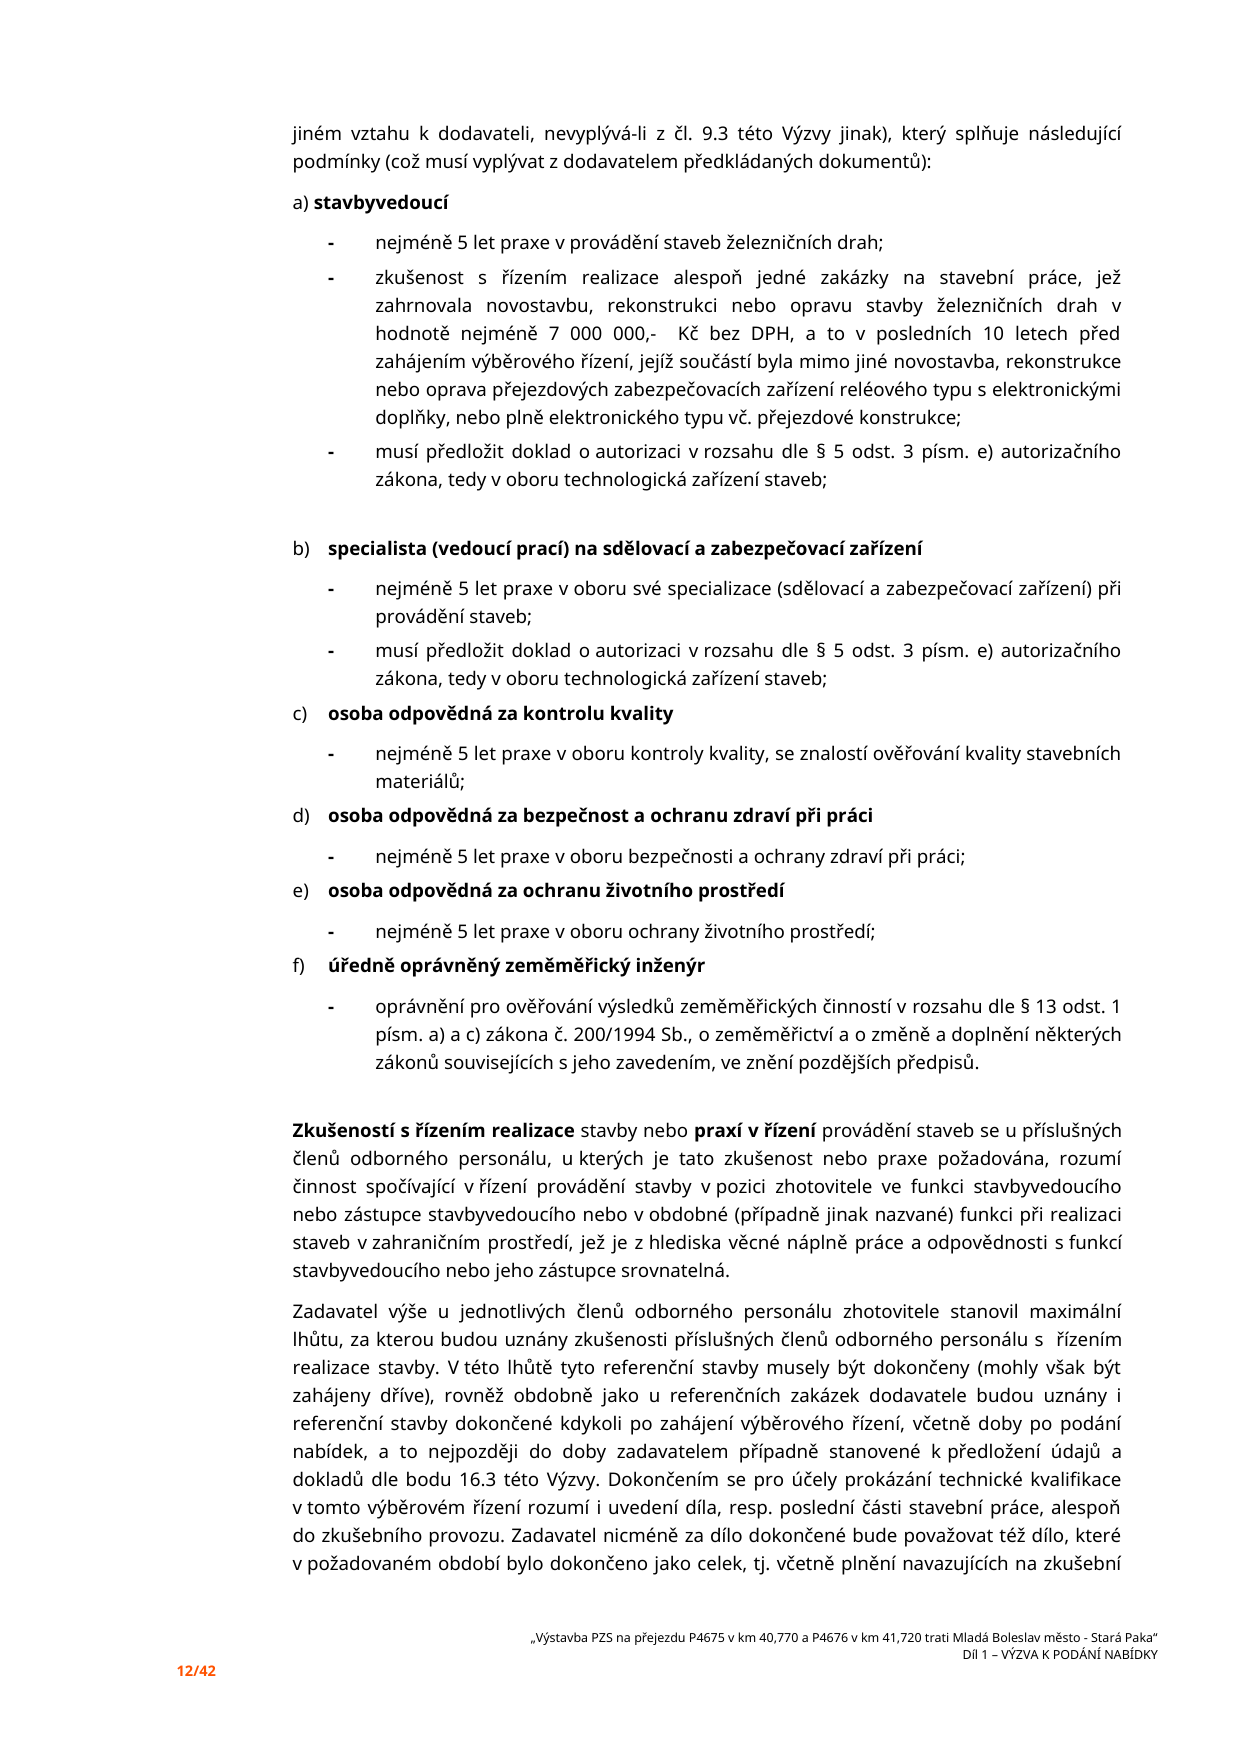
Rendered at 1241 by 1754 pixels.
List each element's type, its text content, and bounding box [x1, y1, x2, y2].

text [292, 1298, 1122, 1576]
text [292, 121, 1122, 174]
text musí předložit doklad o autorizaci v rozsahu dle § 5 odst. 3 písm. e) autorizačního zákona, tedy v oboru technologická zařízení staveb; [328, 438, 1122, 492]
text osoba odpovědná za bezpečnost a ochranu zdraví při práci [292, 803, 1122, 828]
text nejméně 5 let praxe v oboru své specializace (sdělovací a zabezpečovací zařízení) při provádění staveb; [328, 575, 1122, 629]
text nejméně 5 let praxe v provádění staveb železničních drah; [328, 230, 1122, 255]
text Zkušeností s řízením realizace stavby nebo praxí v řízení provádění staveb se u příslušných členů odborného personálu, u kterých je tato zkušenost nebo praxe požadována, rozumí činnost spočívající v řízení provádění stavby v pozici zhotovitele ve funkci stavbyvedoucího nebo zástupce stavbyvedoucího nebo v obdobné (případně jinak nazvané) funkci při realizaci staveb v zahraničním prostředí, jež je z hlediska věcné náplně práce a odpovědnosti s funkcí stavbyvedoucího nebo jeho zástupce srovnatelná. [292, 1117, 1122, 1283]
text musí předložit doklad o autorizaci v rozsahu dle § 5 odst. 3 písm. e) autorizačního zákona, tedy v oboru technologická zařízení staveb; [328, 638, 1122, 691]
text oprávnění pro ověřování výsledků zeměměřických činností v rozsahu dle § 13 odst. 1 písm. a) a c) zákona č. 200/1994 Sb., o zeměměřictví a o změně a doplnění některých zákonů souvisejících s jeho zavedením, ve znění pozdějších předpisů. [328, 993, 1122, 1074]
text úředně oprávněný zeměměřický inženýr [292, 952, 1122, 978]
text specialista (vedoucí prací) na sdělovací a zabezpečovací zařízení [292, 535, 1122, 560]
text osoba odpovědná za ochranu životního prostředí [292, 878, 1122, 903]
text nejméně 5 let praxe v oboru kontroly kvality, se znalostí ověřování kvality stavebních materiálů; [328, 741, 1122, 794]
text nejméně 5 let praxe v oboru bezpečnosti a ochrany zdraví při práci; [328, 843, 1122, 869]
text osoba odpovědná za kontrolu kvality [292, 700, 1122, 726]
text zkušenost s řízením realizace alespoň jedné zakázky na stavební práce, jež zahrnovala novostavbu, rekonstrukci nebo opravu stavby železničních drah v hodnotě nejméně 7 000 000,- Kč bez DPH, a to v posledních 10 letech před zahájením výběrového řízení, jejíž součástí byla mimo jiné novostavba, rekonstrukce nebo oprava přejezdových zabezpečovacích zařízení reléového typu s elektronickými doplňky, nebo plně elektronického typu vč. přejezdové konstrukce; [328, 264, 1122, 429]
text nejméně 5 let praxe v oboru ochrany životního prostředí; [328, 918, 1122, 944]
text a) stavbyvedoucí [292, 189, 1122, 215]
